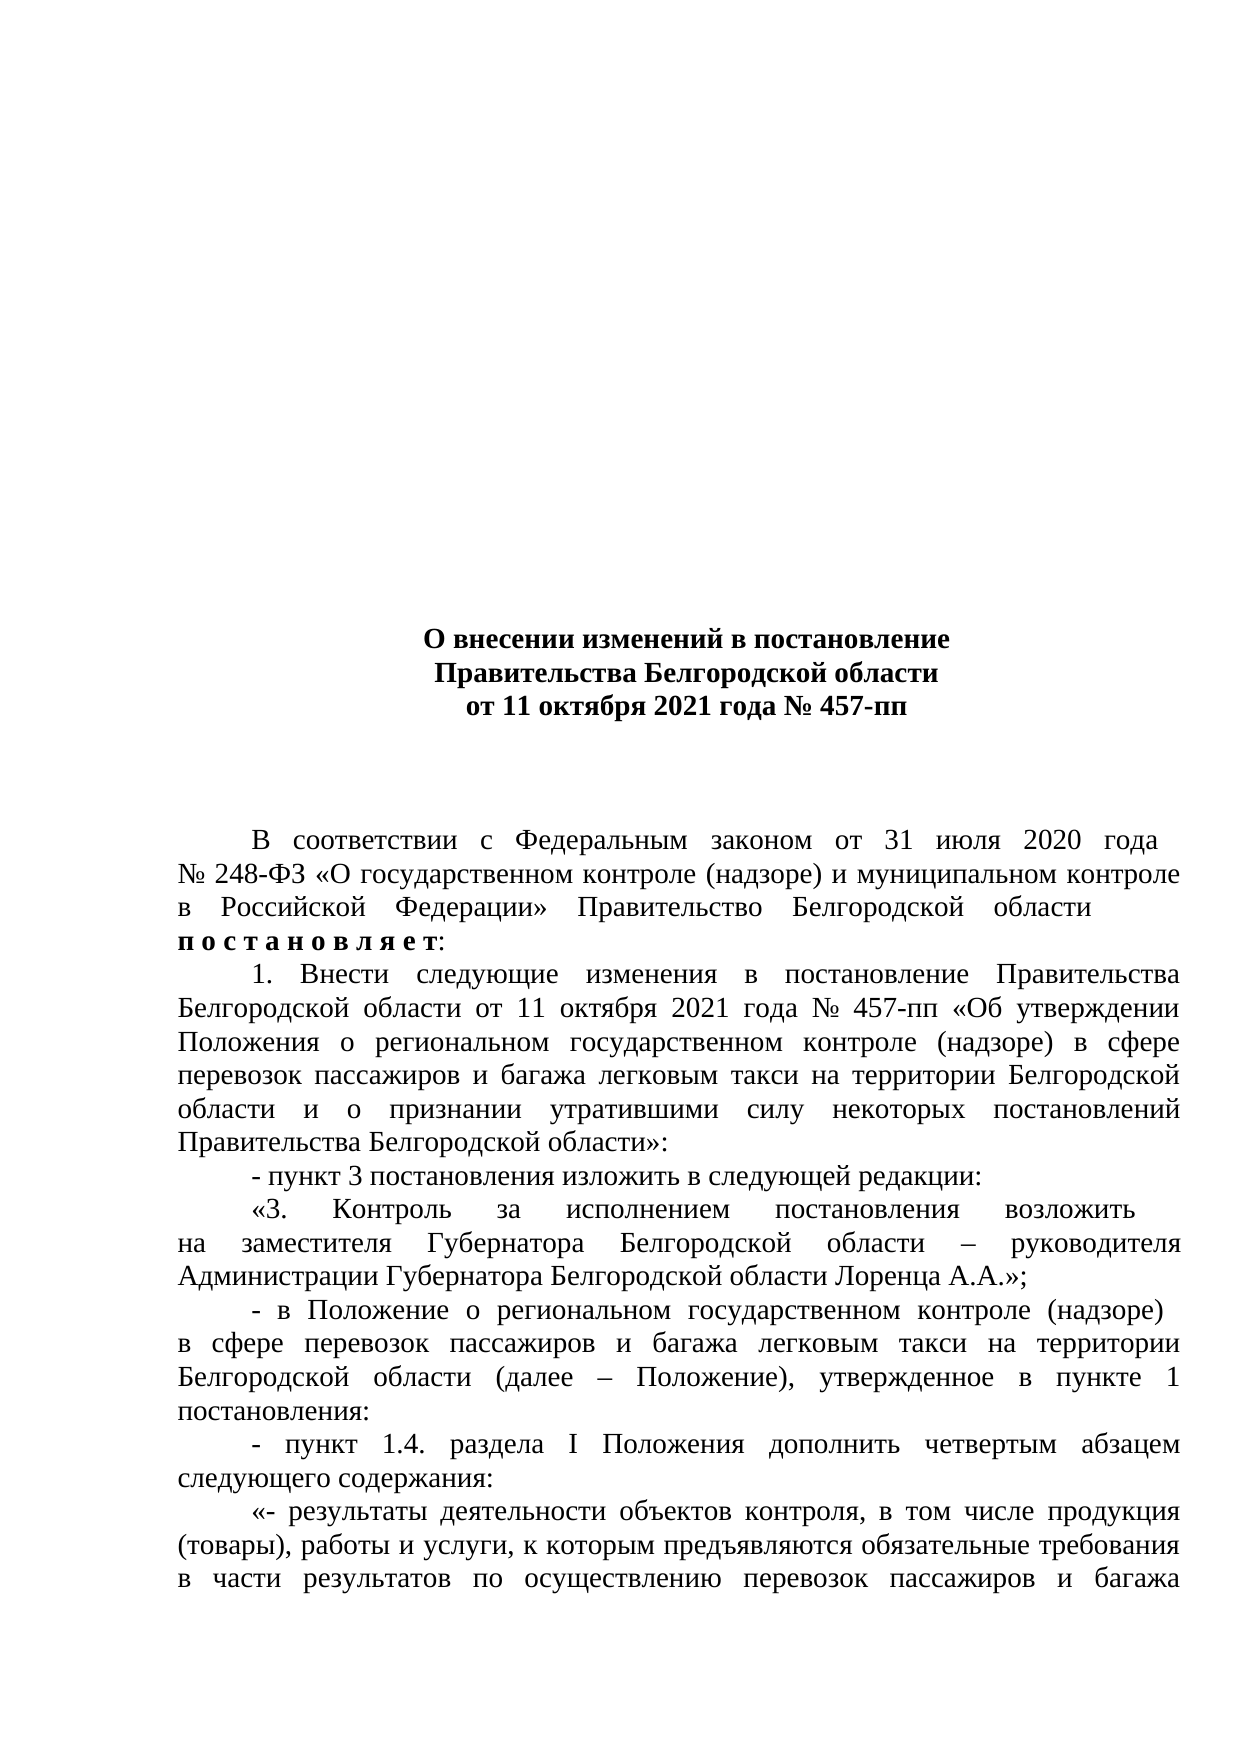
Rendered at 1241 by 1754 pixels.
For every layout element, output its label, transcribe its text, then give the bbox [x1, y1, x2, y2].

text - пункт 1.4. раздела I Положения дополнить четвертым абзацем следующего содержания: [177, 1426, 1181, 1493]
text от 11 октября 2021 года № 457-пп [162, 688, 1211, 722]
text - в Положение о региональном государственном контроле (надзоре) в сфере перевозок пассажиров и багажа легковым такси на территории Белгородской области (далее – Положение), утвержденное в пункте 1 постановления: [177, 1292, 1181, 1426]
text - пункт 3 постановления изложить в следующей редакции: [177, 1158, 1181, 1191]
text 1. Внести следующие изменения в постановление Правительства Белгородской области от 11 октября 2021 года № 457-пп «Об утверждении Положения о региональном государственном контроле (надзоре) в сфере перевозок пассажиров и багажа легковым такси на территории Белгородской области и о признании утратившими силу некоторых постановлений Правительства Белгородской области»: [177, 957, 1181, 1158]
text В соответствии с Федеральным законом от 31 июля 2020 года № 248-ФЗ «О государственном контроле (надзоре) и муниципальном контроле в Российской Федерации» Правительство Белгородской области п о с т а н о в л я е т: [177, 822, 1181, 957]
text «3. Контроль за исполнением постановления возложить на заместителя Губернатора Белгородской области – руководителя Администрации Губернатора Белгородской области Лоренца А.А.»; [177, 1191, 1181, 1292]
text О внесении изменений в постановление [162, 621, 1211, 655]
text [177, 1493, 1181, 1594]
text Правительства Белгородской области [162, 655, 1211, 688]
